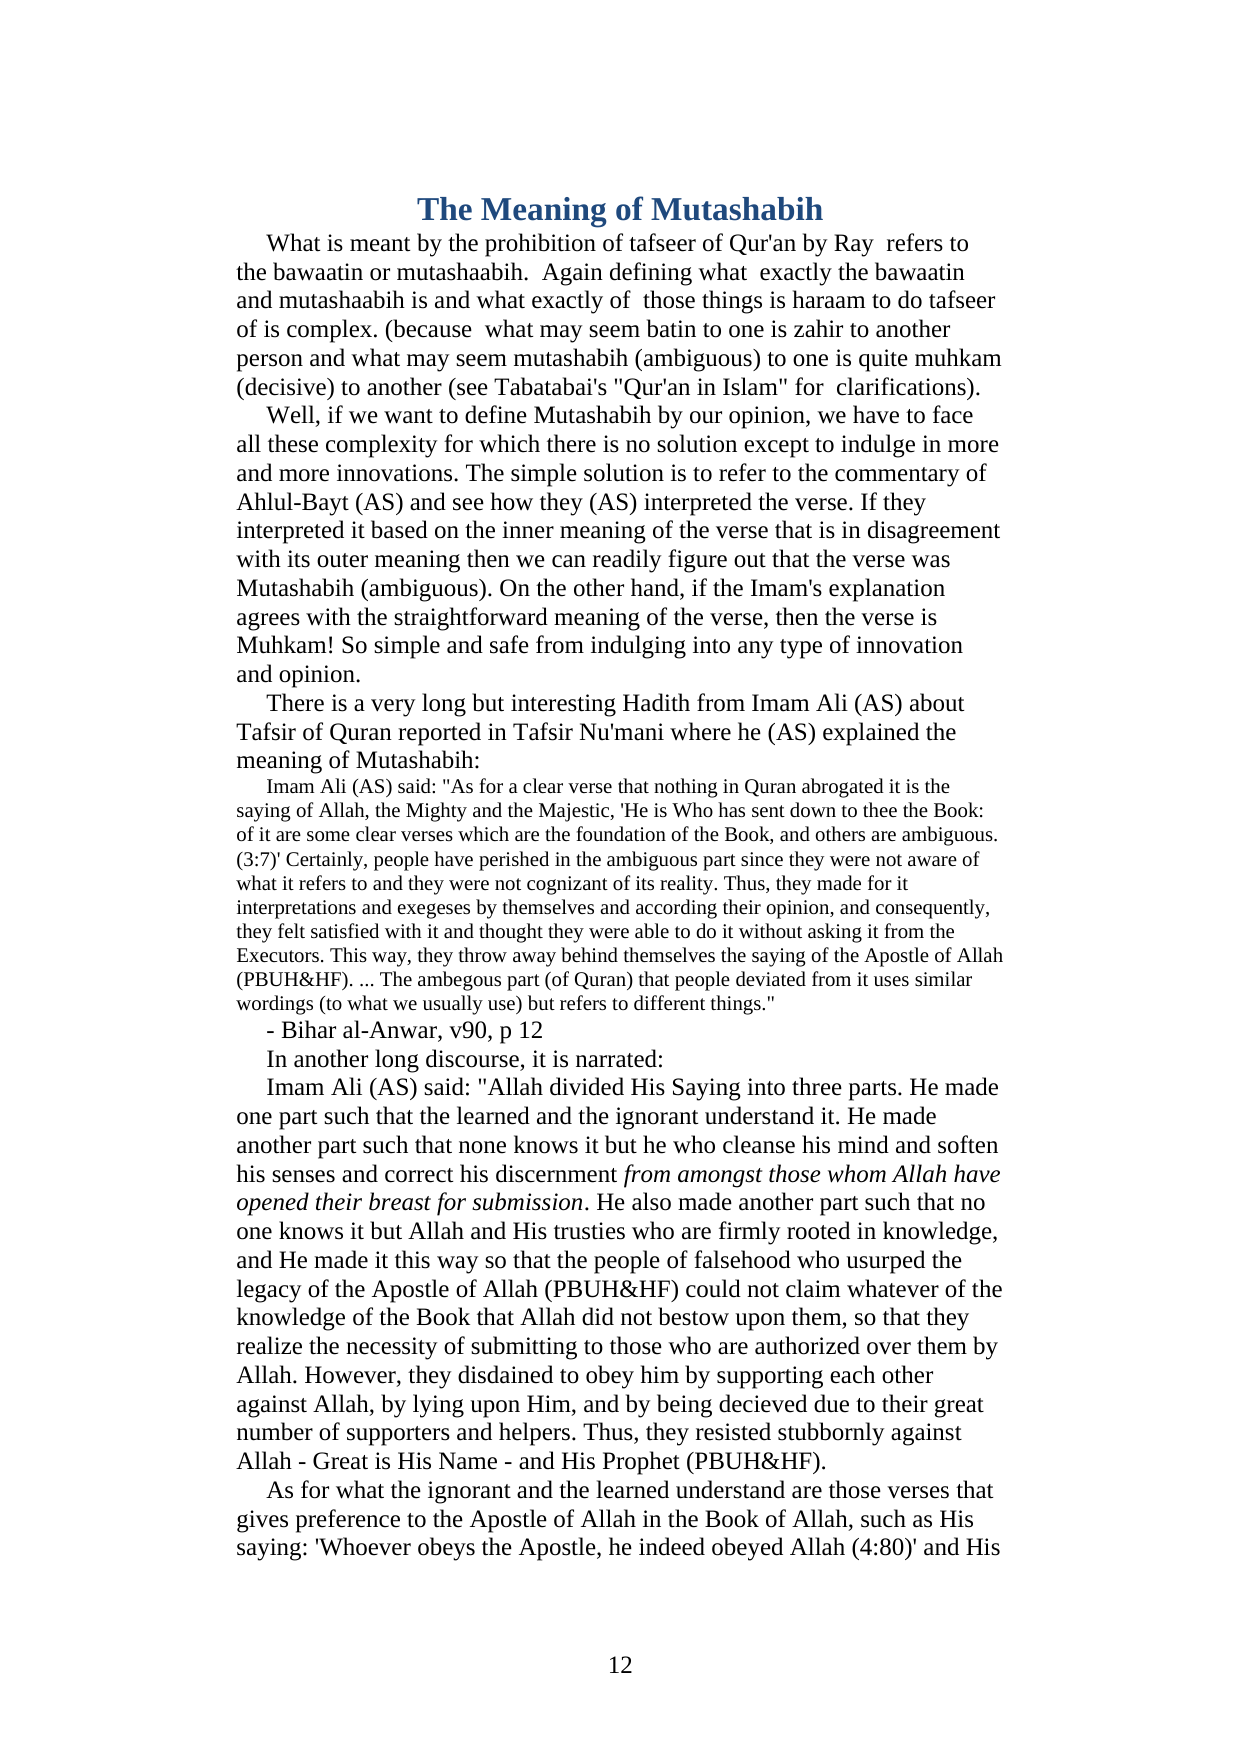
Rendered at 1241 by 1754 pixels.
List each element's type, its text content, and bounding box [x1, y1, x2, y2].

text Imam Ali (AS) said: "As for a clear verse that nothing in Quran abrogated it is the saying of Allah, the Mighty and the Majestic, 'He is Who has sent down to thee the Book: of it are some clear verses which are the foundation of the Book, and others are ambiguous. (3:7)' Certainly, people have perished in the ambiguous part since they were not aware of what it refers to and they were not cognizant of its reality. Thus, they made for it interpretations and exegeses by themselves and according their opinion, and consequently, they felt satisfied with it and thought they were able to do it without asking it from the Executors. This way, they throw away behind themselves the saying of the Apostle of Allah (PBUH&HF). ... The ambegous part (of Quran) that people deviated from it uses similar wordings (to what we usually use) but refers to different things." [236, 774, 1004, 1015]
text Well, if we want to define Mutashabih by our opinion, we have to face all these complexity for which there is no solution except to indulge in more and more innovations. The simple solution is to refer to the commentary of Ahlul-Bayt (AS) and see how they (AS) interpreted the verse. If they interpreted it based on the inner meaning of the verse that is in disagreement with its outer meaning then we can readily figure out that the verse was Mutashabih (ambiguous). On the other hand, if the Imam's explanation agrees with the straightforward meaning of the verse, then the verse is Muhkam! So simple and safe from indulging into any type of innovation and opinion. [236, 401, 1004, 688]
text What is meant by the prohibition of tafseer of Qur'an by Ray refers to the bawaatin or mutashaabih. Again defining what exactly the bawaatin and mutashaabih is and what exactly of those things is haraam to do tafseer of is complex. (because what may seem batin to one is zahir to another person and what may seem mutashabih (ambiguous) to one is quite muhkam (decisive) to another (see Tabatabai's "Qur'an in Islam" for clarifications). [236, 228, 1004, 401]
text In another long discourse, it is narrated: [236, 1044, 1004, 1072]
text - Bihar al-Anwar, v90, p 12 [236, 1015, 1004, 1044]
text There is a very long but interesting Hadith from Imam Ali (AS) about Tafsir of Quran reported in Tafsir Nu'mani where he (AS) explained the meaning of Mutashabih: [236, 688, 1004, 774]
text Imam Ali (AS) said: "Allah divided His Saying into three parts. He made one part such that the learned and the ignorant understand it. He made another part such that none knows it but he who cleanse his mind and soften his senses and correct his discernment from amongst those whom Allah have opened their breast for submission. He also made another part such that no one knows it but Allah and His trusties who are firmly rooted in knowledge, and He made it this way so that the people of falsehood who usurped the legacy of the Apostle of Allah (PBUH&HF) could not claim whatever of the knowledge of the Book that Allah did not bestow upon them, so that they realize the necessity of submitting to those who are authorized over them by Allah. However, they disdained to obey him by supporting each other against Allah, by lying upon Him, and by being decieved due to their great number of supporters and helpers. Thus, they resisted stubbornly against Allah - Great is His Name - and His Prophet (PBUH&HF). [236, 1072, 1004, 1475]
subtitle The Meaning of Mutashabih [236, 190, 1004, 228]
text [236, 1475, 1004, 1561]
